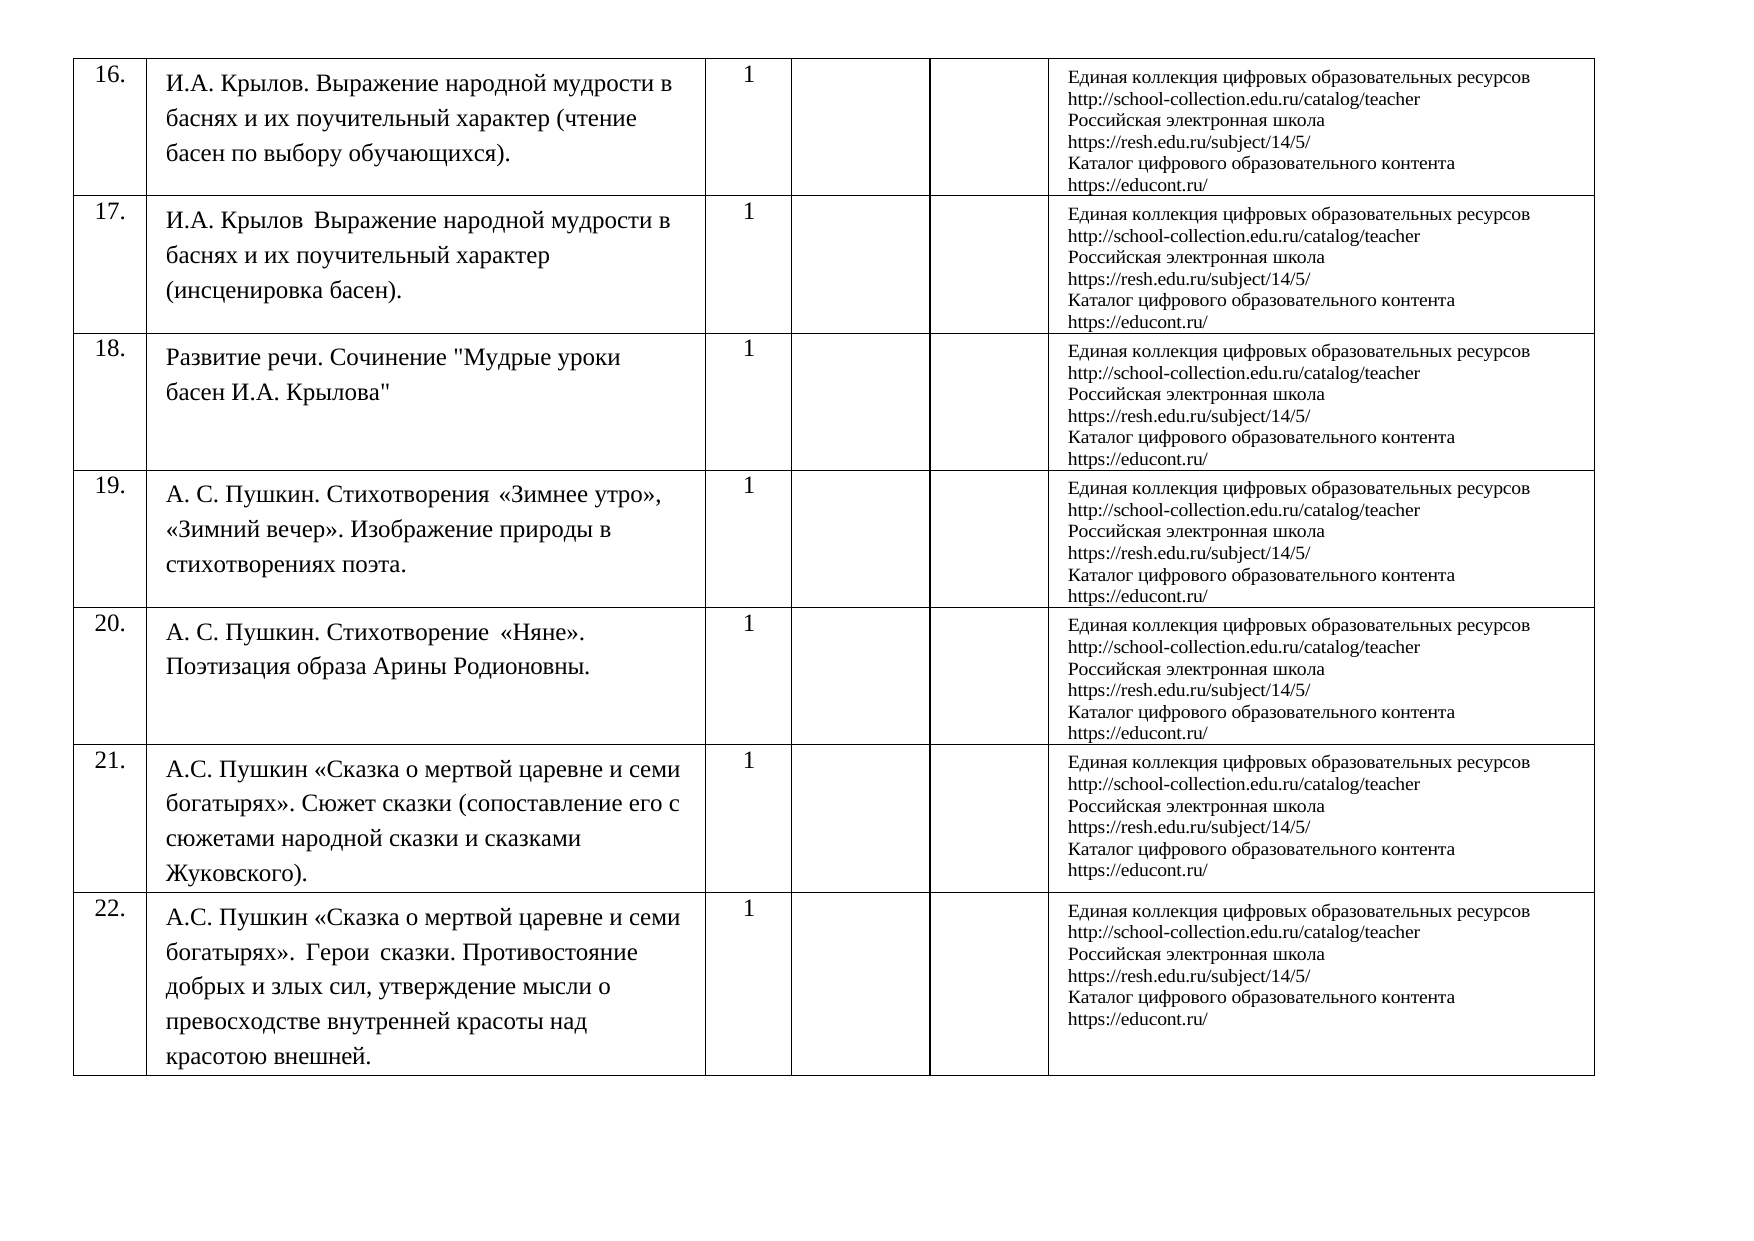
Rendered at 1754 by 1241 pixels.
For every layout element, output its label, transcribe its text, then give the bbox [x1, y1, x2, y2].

table_cell А.С. Пушкин «Сказка о мертвой царевне и семи богатырях». Сюжет сказки (сопоставление его с сюжетами народной сказки и сказками Жуковского). [147, 745, 705, 892]
table_cell 18. [74, 334, 146, 469]
table_cell [931, 334, 1048, 469]
table_cell 17. [74, 196, 146, 332]
table_cell 1 [706, 59, 791, 195]
table_cell И.А. Крылов Выражение народной мудрости в баснях и их поучительный характер (инсценировка басен). [147, 196, 705, 332]
table_cell [792, 334, 929, 469]
table_cell [931, 745, 1048, 892]
table_cell [792, 196, 929, 332]
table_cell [1049, 893, 1594, 1075]
table_cell А. С. Пушкин. Стихотворение «Няне». Поэтизация образа Арины Родионовны. [147, 608, 705, 744]
table_cell 1 [706, 893, 791, 1075]
table_cell [931, 59, 1048, 195]
table_cell [792, 608, 929, 744]
table_cell 1 [706, 334, 791, 469]
table_cell А. С. Пушкин. Стихотворения «Зимнее утро», «Зимний вечер». Изображение природы в стихотворениях поэта. [147, 471, 705, 607]
table_cell 1 [706, 745, 791, 892]
table_cell [931, 608, 1048, 744]
table_cell [792, 471, 929, 607]
table_cell 1 [706, 471, 791, 607]
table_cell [1049, 59, 1594, 195]
table_cell 22. [74, 893, 146, 1075]
table_cell И.А. Крылов. Выражение народной мудрости в баснях и их поучительный характер (чтение басен по выбору обучающихся). [147, 59, 705, 195]
table_cell 16. [74, 59, 146, 195]
table_cell 1 [706, 608, 791, 744]
table_cell [792, 59, 929, 195]
table_cell [792, 745, 929, 892]
table_cell [792, 893, 929, 1075]
table_cell [931, 471, 1048, 607]
table_cell 1 [706, 196, 791, 332]
table_cell А.С. Пушкин «Сказка о мертвой царевне и семи богатырях». Герои сказки. Противостояние добрых и злых сил, утверждение мысли о превосходстве внутренней красоты над красотою внешней. [147, 893, 705, 1075]
table_cell 19. [74, 471, 146, 607]
table_cell Развитие речи. Сочинение "Мудрые уроки басен И.А. Крылова" [147, 334, 705, 469]
table_cell [931, 196, 1048, 332]
table_cell 20. [74, 608, 146, 744]
table_cell 21. [74, 745, 146, 892]
table_cell [931, 893, 1048, 1075]
